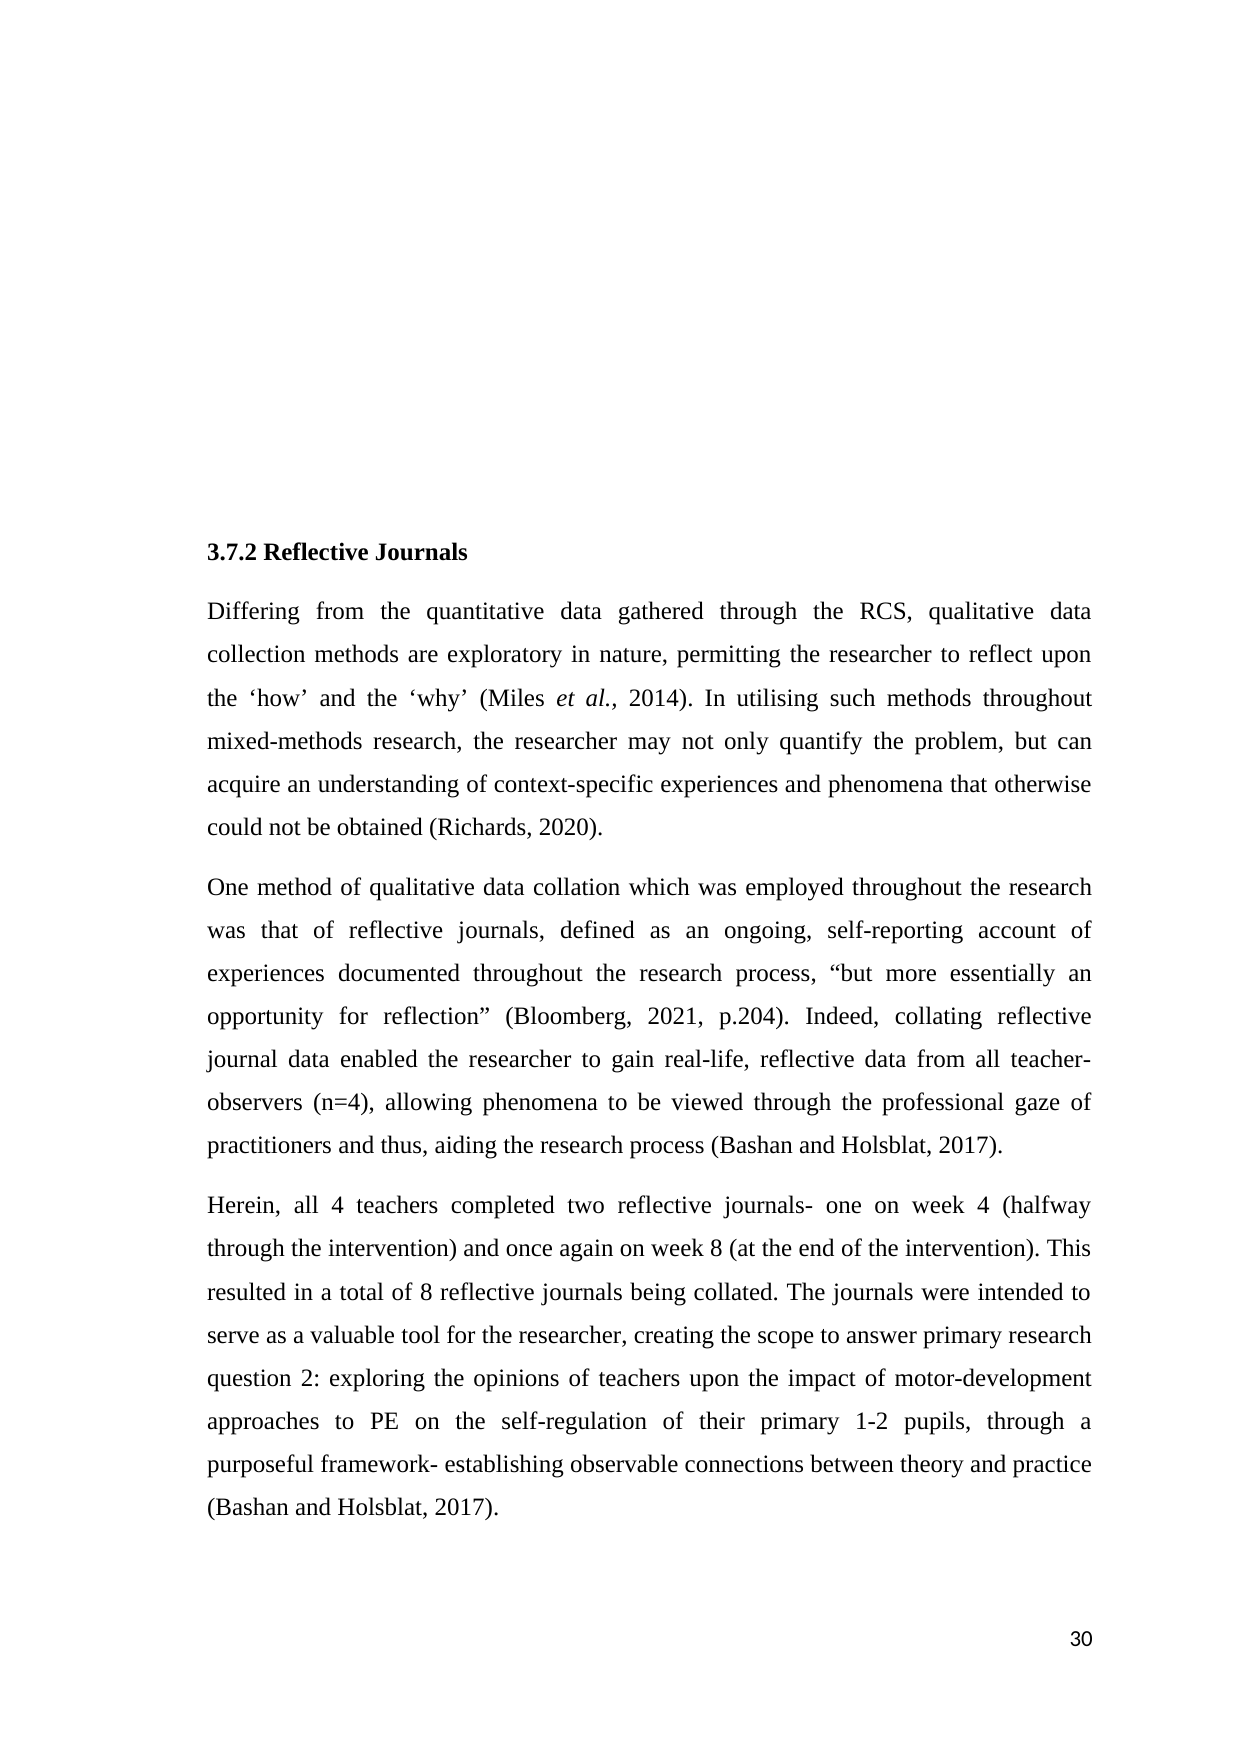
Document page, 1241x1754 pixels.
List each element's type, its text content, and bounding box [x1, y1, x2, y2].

text 3.7.2 Reflective Journals [207, 537, 1092, 565]
text Differing from the quantitative data gathered through the RCS, qualitative data collection methods are exploratory in nature, permitting the researcher to reflect upon the ‘how’ and the ‘why’ (Miles et al., 2014). In utilising such methods throughout mixed-methods research, the researcher may not only quantify the problem, but can acquire an understanding of context-specific experiences and phenomena that otherwise could not be obtained (Richards, 2020). [207, 596, 1092, 841]
text One method of qualitative data collation which was employed throughout the research was that of reflective journals, defined as an ongoing, self-reporting account of experiences documented throughout the research process, “but more essentially an opportunity for reflection” (Bloomberg, 2021, p.204). Indeed, collating reflective journal data enabled the researcher to gain real-life, reflective data from all teacher-observers (n=4), allowing phenomena to be viewed through the professional gaze of practitioners and thus, aiding the research process (Bashan and Holsblat, 2017). [207, 872, 1092, 1159]
text Herein, all 4 teachers completed two reflective journals- one on week 4 (halfway through the intervention) and once again on week 8 (at the end of the intervention). This resulted in a total of 8 reflective journals being collated. The journals were intended to serve as a valuable tool for the researcher, creating the scope to answer primary research question 2: exploring the opinions of teachers upon the impact of motor-development approaches to PE on the self-regulation of their primary 1-2 pupils, through a purposeful framework- establishing observable connections between theory and practice (Bashan and Holsblat, 2017). [207, 1190, 1092, 1521]
